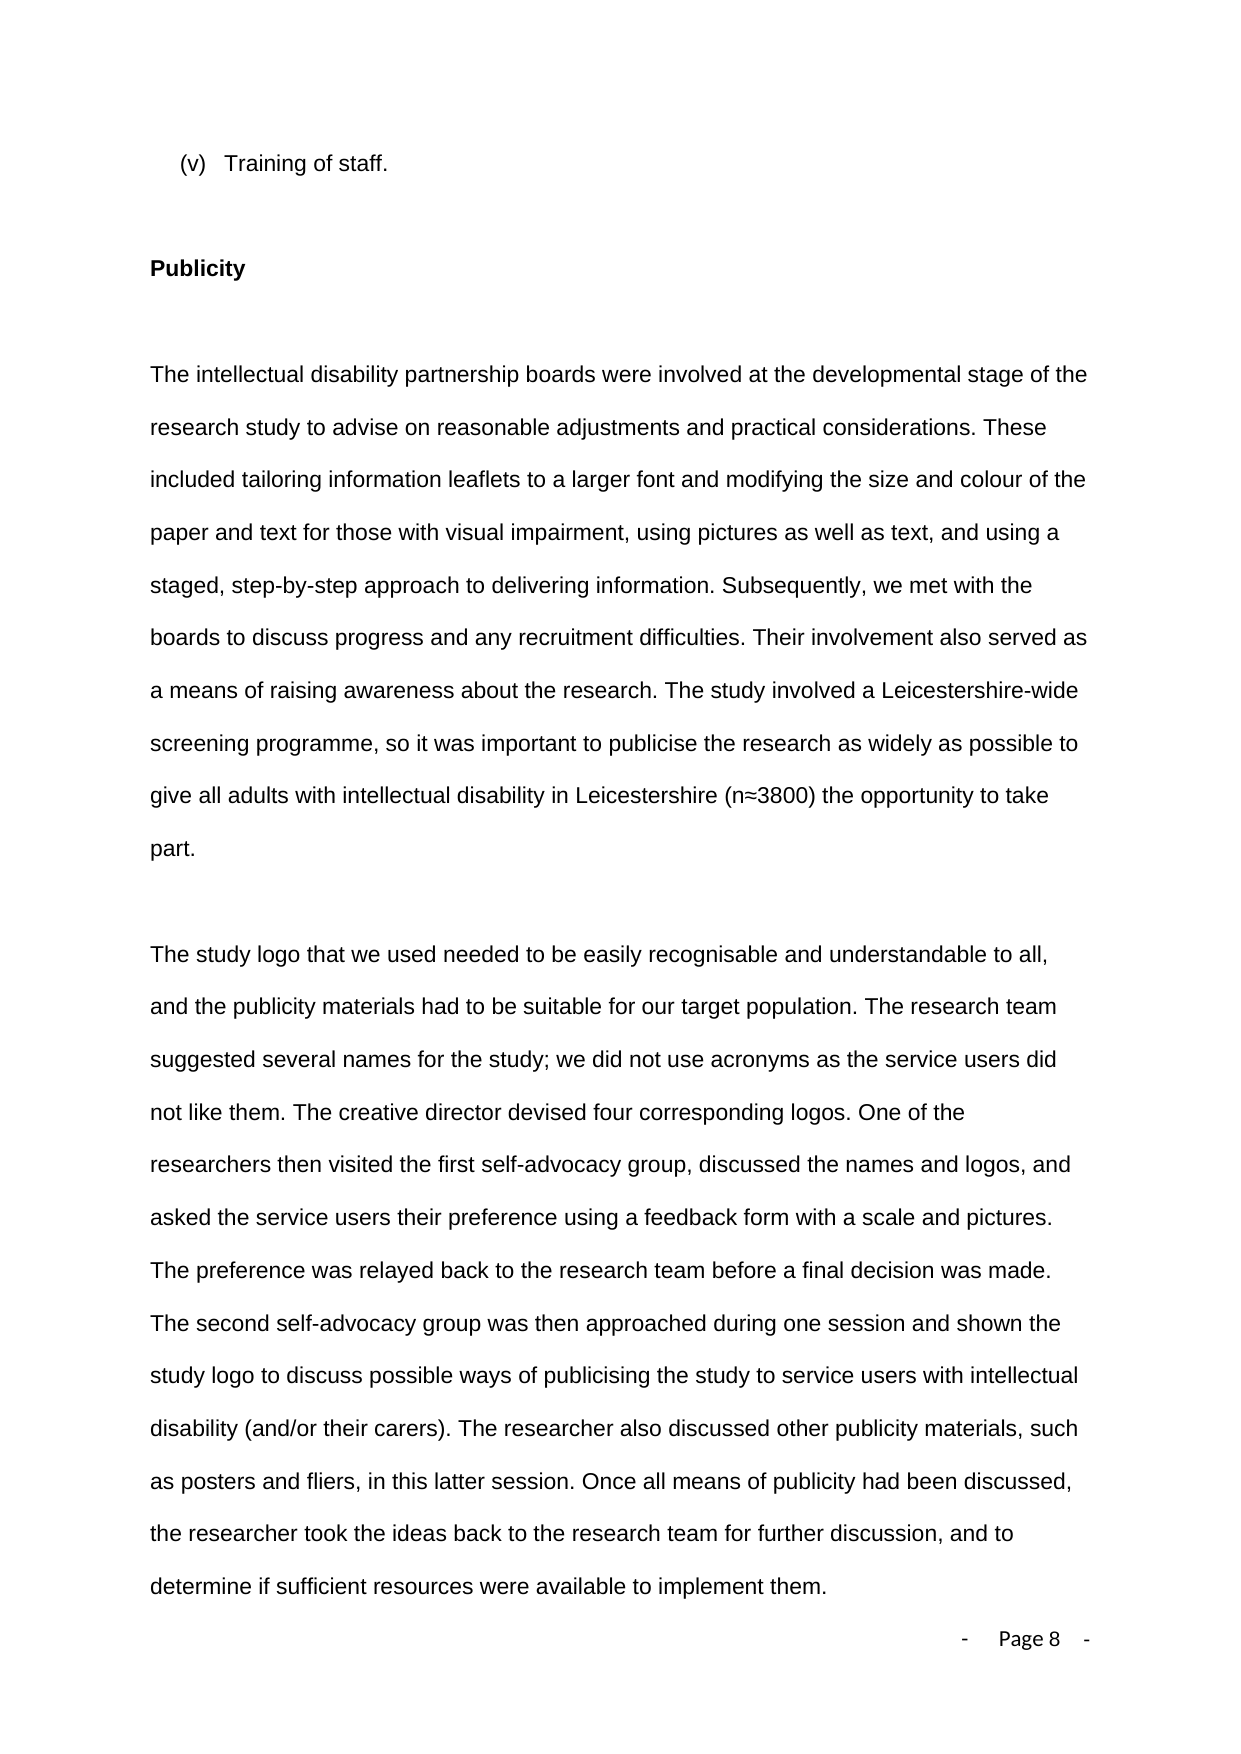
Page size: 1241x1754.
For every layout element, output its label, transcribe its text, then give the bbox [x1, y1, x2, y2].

text Publicity [150, 255, 1090, 282]
text The intellectual disability partnership boards were involved at the developmental stage of the research study to advise on reasonable adjustments and practical considerations. These included tailoring information leaflets to a larger font and modifying the size and colour of the paper and text for those with visual impairment, using pictures as well as text, and using a staged, step-by-step approach to delivering information. Subsequently, we met with the boards to discuss progress and any recruitment difficulties. Their involvement also served as a means of raising awareness about the research. The study involved a Leicestershire-wide screening programme, so it was important to publicise the research as widely as possible to give all adults with intellectual disability in Leicestershire (n≈3800) the opportunity to take part. [150, 361, 1090, 862]
list Training of staff. [179, 150, 1090, 176]
text The study logo that we used needed to be easily recognisable and understandable to all, and the publicity materials had to be suitable for our target population. The research team suggested several names for the study; we did not use acronyms as the service users did not like them. The creative director devised four corresponding logos. One of the researchers then visited the first self-advocacy group, discussed the names and logos, and asked the service users their preference using a feedback form with a scale and pictures. The preference was relayed back to the research team before a final decision was made. The second self-advocacy group was then approached during one session and shown the study logo to discuss possible ways of publicising the study to service users with intellectual disability (and/or their carers). The researcher also discussed other publicity materials, such as posters and fliers, in this latter session. Once all means of publicity had been discussed, the researcher took the ideas back to the research team for further discussion, and to determine if sufficient resources were available to implement them. [150, 941, 1090, 1599]
